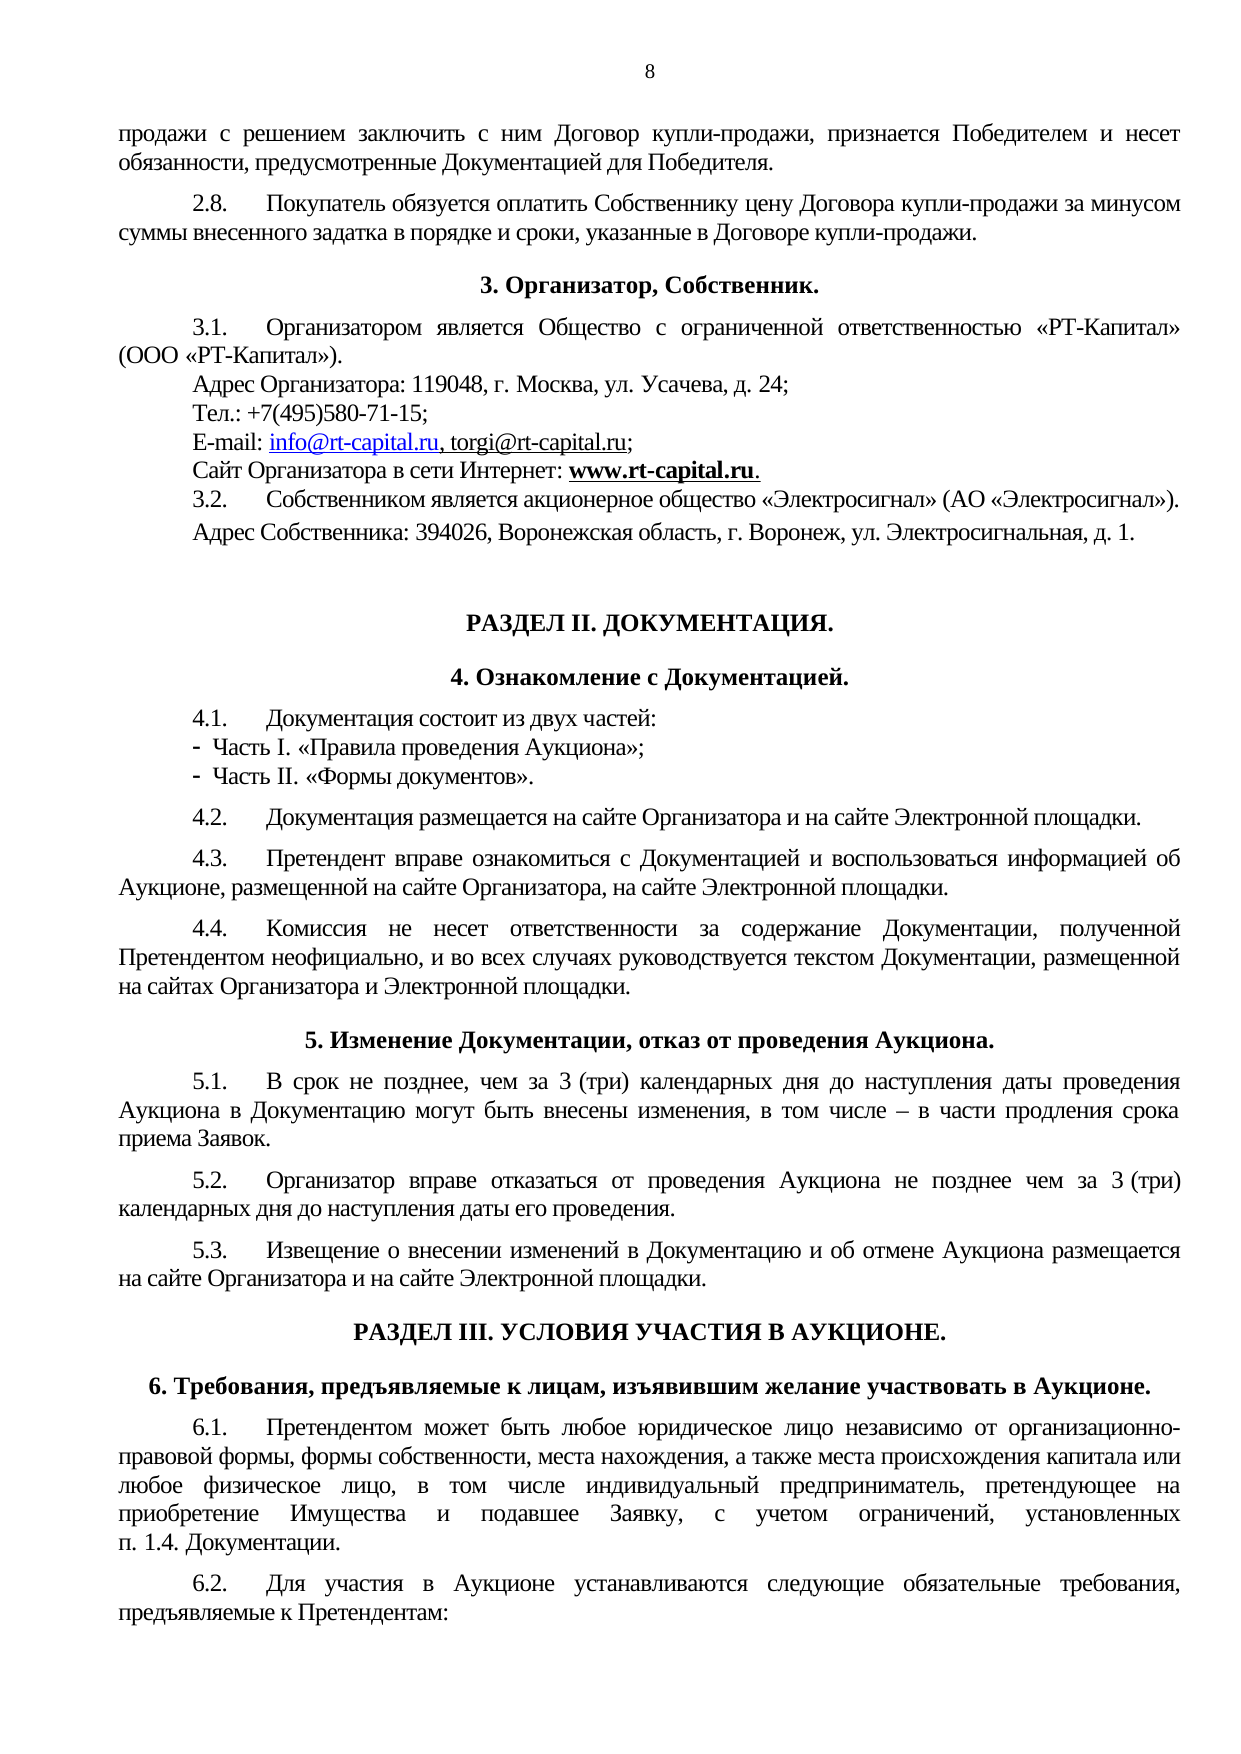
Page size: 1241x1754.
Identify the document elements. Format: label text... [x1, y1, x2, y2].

list Покупатель обязуется оплатить Собственнику цену Договора купли-продажи за минусом суммы внесенного задатка в порядке и сроки, указанные в Договоре купли-продажи. [118, 188, 1181, 246]
list В срок не позднее, чем за 3 (три) календарных дня до наступления даты проведения Аукциона в Документацию могут быть внесены изменения, в том числе – в части продления срока приема Заявок. [118, 1066, 1181, 1152]
list Претендент вправе ознакомиться с Документацией и воспользоваться информацией об Аукционе, размещенной на сайте Организатора, на сайте Электронной площадки. [118, 843, 1181, 901]
text Тел.: +7(495)580-71-15; [118, 398, 1181, 427]
list Комиссия не несет ответственности за содержание Документации, полученной Претендентом неофициально, и во всех случаях руководствуется текстом Документации, размещенной на сайтах Организатора и Электронной площадки. [118, 913, 1181, 1000]
list Претендентом может быть любое юридическое лицо независимо от организационно-правовой формы, формы собственности, места нахождения, а также места происхождения капитала или любое физическое лицо, в том числе индивидуальный предприниматель, претендующее на приобретение Имущества и подавшее Заявку, с учетом ограничений, установленных п. 1.4. Документации. [118, 1412, 1181, 1556]
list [118, 118, 1181, 176]
list Организатор, Собственник. [118, 271, 1181, 299]
list Организатором является Общество с ограниченной ответственностью «РТ-Капитал» (ООО «РТ-Капитал»). [118, 312, 1181, 369]
text E-mail: info@rt-capital.ru, torgi@rt-capital.ru; [118, 427, 1181, 456]
list УСЛОВИЯ УЧАСТИЯ В АУКЦИОНЕ. [118, 1317, 1181, 1346]
list Документация размещается на сайте Организатора и на сайте Электронной площадки. [118, 802, 1181, 831]
list Часть I. «Правила проведения Аукциона»; [118, 732, 1181, 761]
text Адрес Организатора: 119048, г. Москва, ул. Усачева, д. 24; [118, 369, 1181, 398]
list Адрес Собственника: 394026, Воронежская область, г. Воронеж, ул. Электросигнальная, д. 1. [118, 517, 1181, 546]
list Организатор вправе отказаться от проведения Аукциона не позднее чем за 3 (три) календарных дня до наступления даты его проведения. [118, 1165, 1181, 1222]
list Собственником является акционерное общество «Электросигнал» (АО «Электросигнал»). [118, 484, 1181, 513]
list Изменение Документации, отказ от проведения Аукциона. [118, 1025, 1181, 1053]
list Документация состоит из двух частей: [118, 703, 1181, 732]
list Часть II. «Формы документов». [118, 761, 1181, 790]
list ДОКУМЕНТАЦИЯ. [118, 608, 1181, 637]
list Для участия в Аукционе устанавливаются следующие обязательные требования, предъявляемые к Претендентам: [118, 1568, 1181, 1626]
list Требования, предъявляемые к лицам, изъявившим желание участвовать в Аукционе. [118, 1371, 1181, 1400]
list Извещение о внесении изменений в Документацию и об отмене Аукциона размещается на сайте Организатора и на сайте Электронной площадки. [118, 1235, 1181, 1292]
list Ознакомление с Документацией. [118, 662, 1181, 691]
text Сайт Организатора в сети Интернет: www.rt-capital.ru. [118, 456, 1181, 484]
